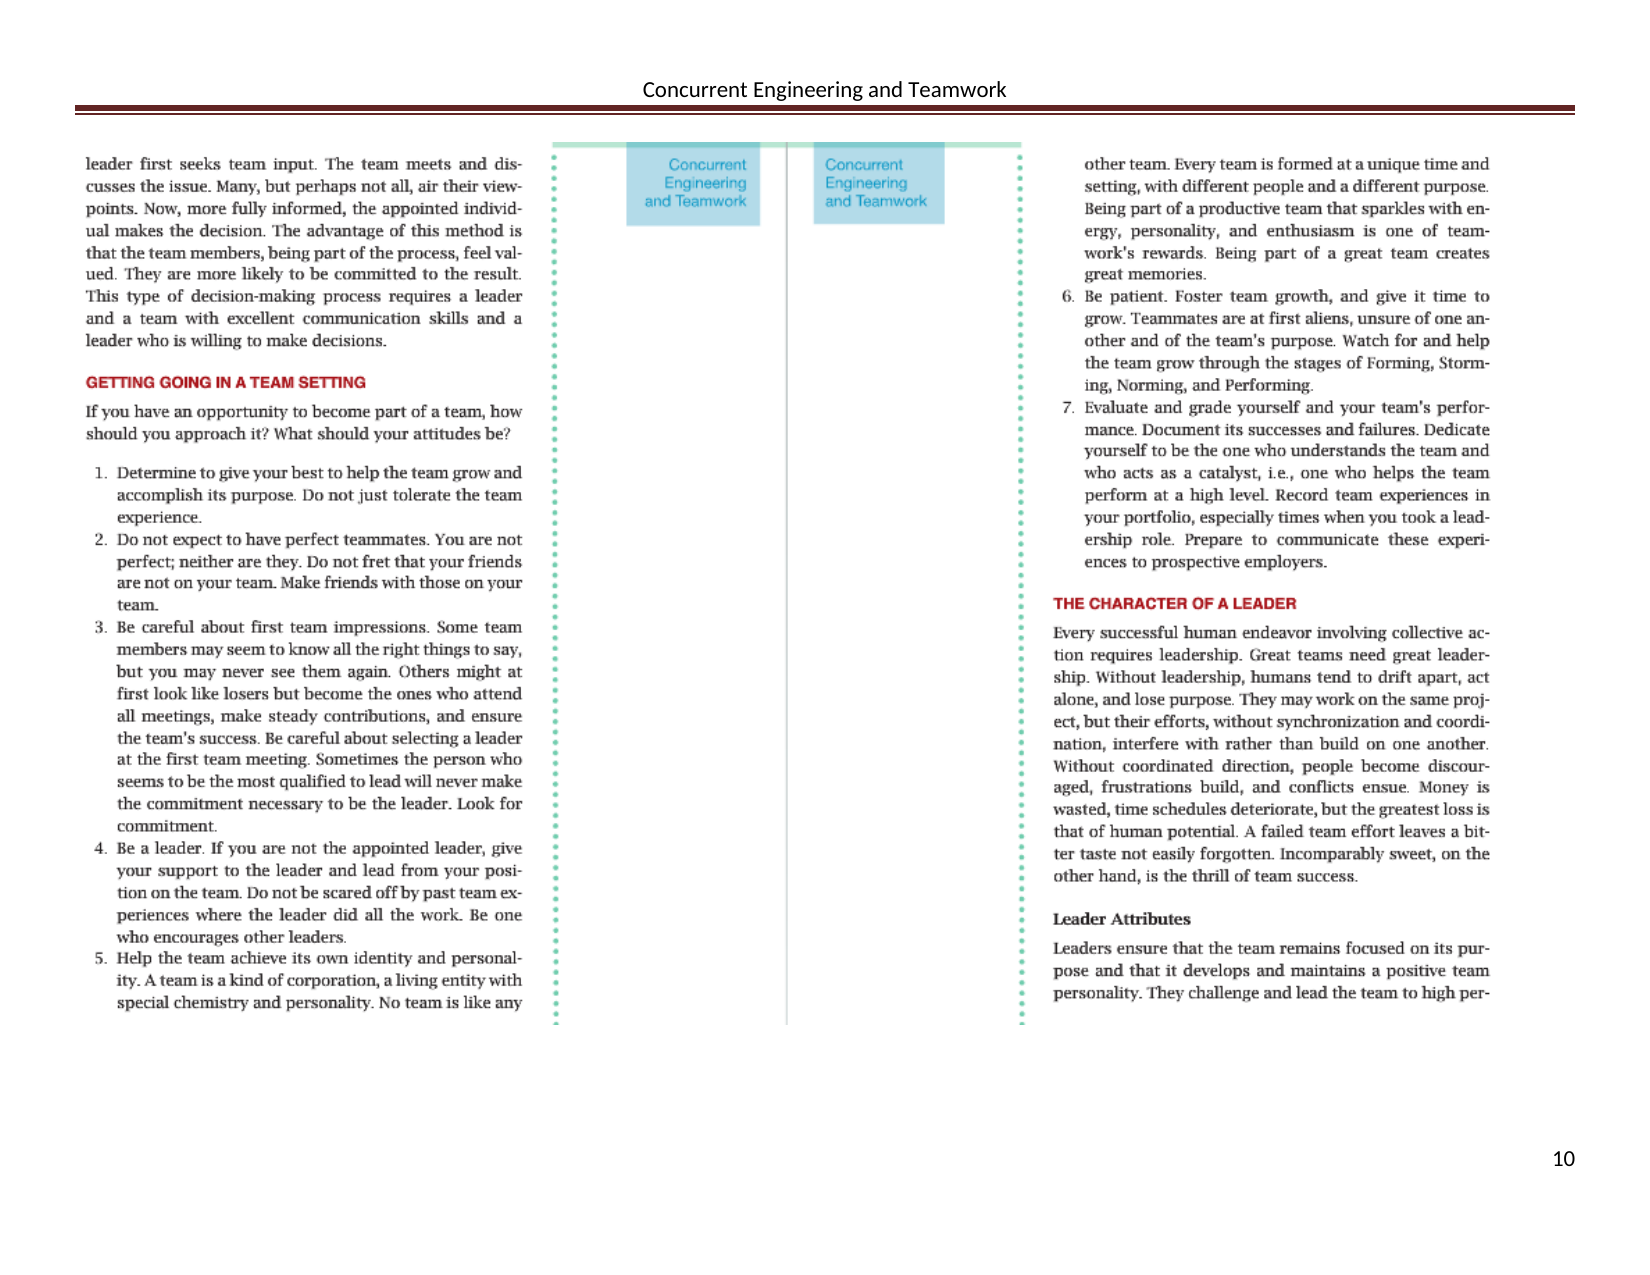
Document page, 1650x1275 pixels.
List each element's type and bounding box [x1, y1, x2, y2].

picture [75, 142, 1509, 1025]
